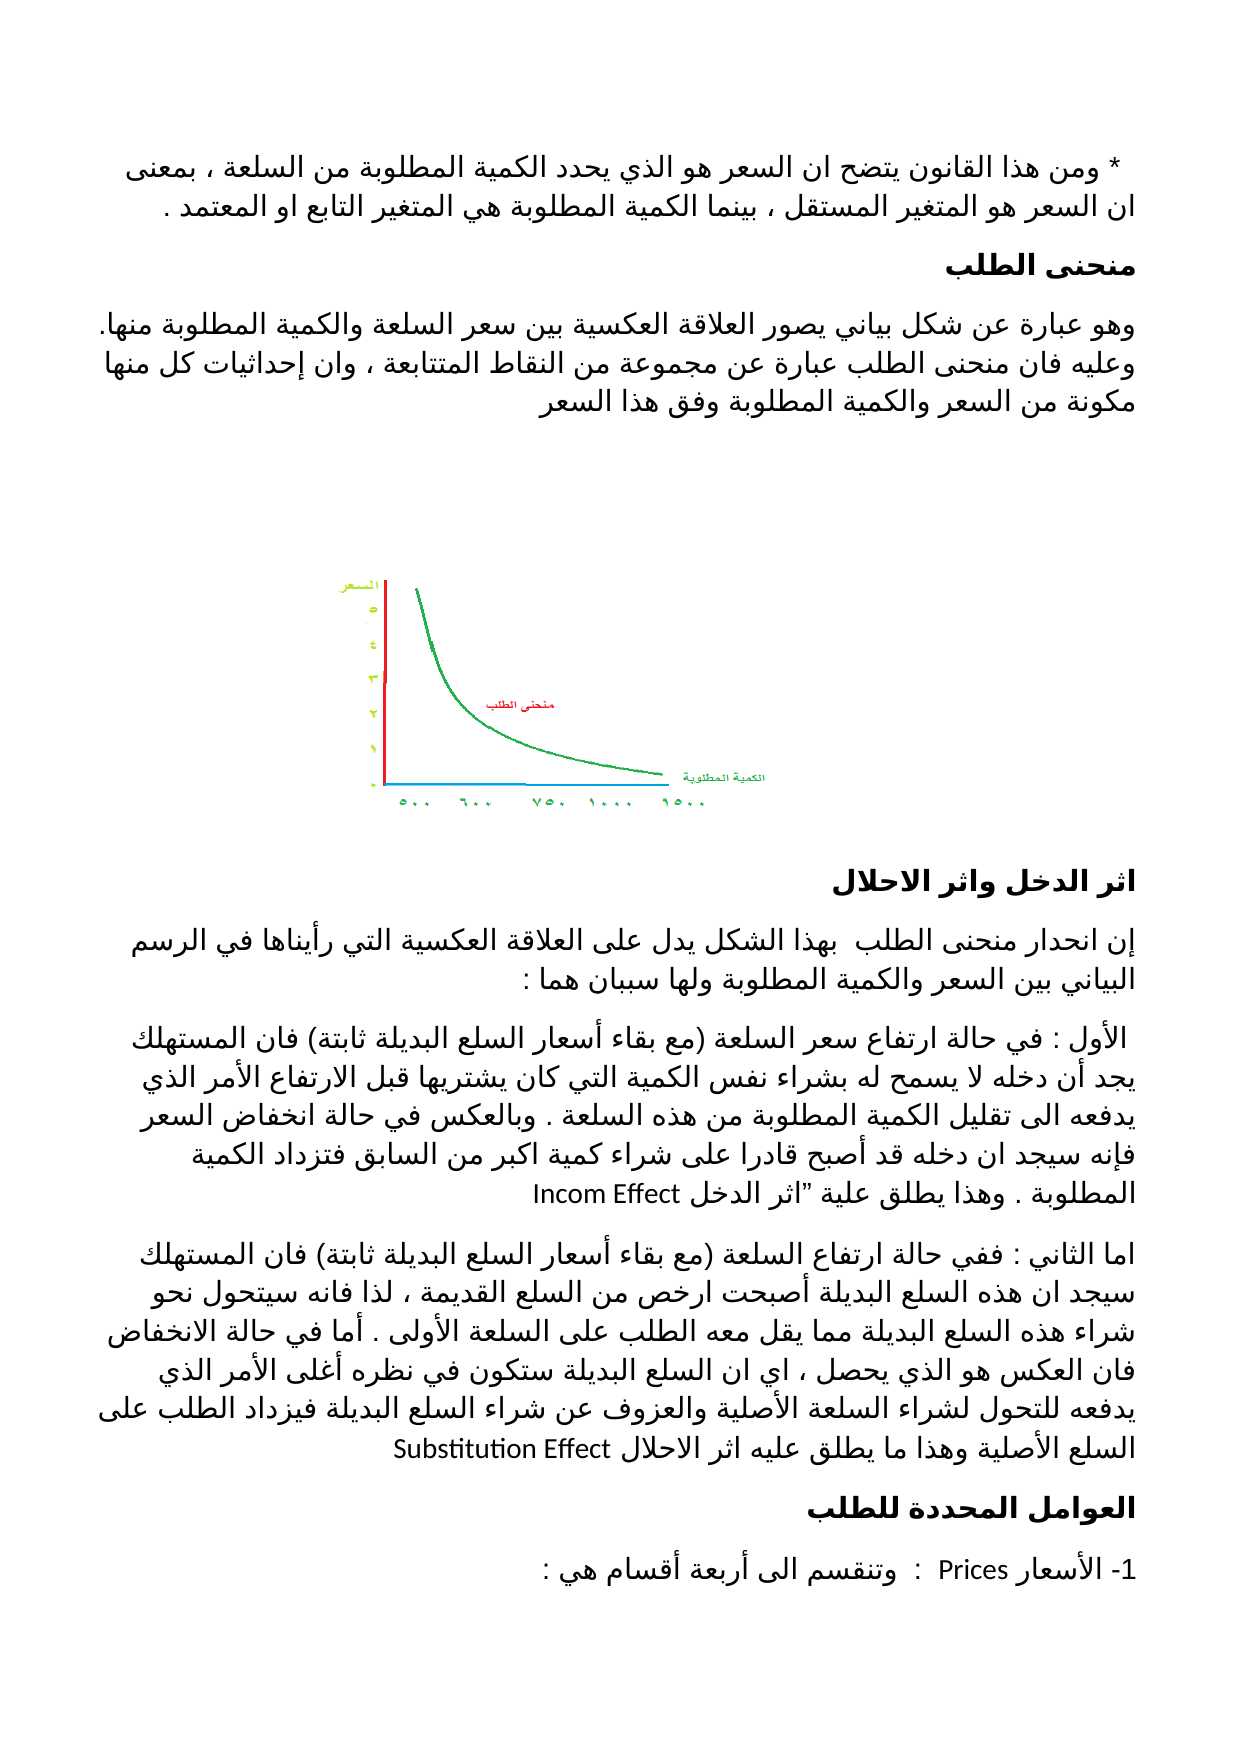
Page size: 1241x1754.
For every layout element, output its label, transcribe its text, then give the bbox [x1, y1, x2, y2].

picture [317, 505, 780, 838]
text اثر الدخل واثر الاحلال [89, 864, 1137, 897]
text إن انحدار منحنى الطلب بهذا الشكل يدل على العلاقة العكسية التي رأيناها في الرسم البياني بين السعر والكمية المطلوبة ولها سببان هما : [89, 923, 1137, 995]
text العوامل المحددة للطلب [89, 1491, 1137, 1525]
text وهو عبارة عن شكل بياني يصور العلاقة العكسية بين سعر السلعة والكمية المطلوبة منها. وعليه فان منحنى الطلب عبارة عن مجموعة من النقاط المتتابعة ، وان إحداثيات كل منها مكونة من السعر والكمية المطلوبة وفق هذا السعر [89, 307, 1137, 418]
text * ومن هذا القانون يتضح ان السعر هو الذي يحدد الكمية المطلوبة من السلعة ، بمعنى ان السعر هو المتغير المستقل ، بينما الكمية المطلوبة هي المتغير التابع او المعتمد . [89, 150, 1137, 222]
text منحنى الطلب [89, 248, 1137, 281]
text الأول : في حالة ارتفاع سعر السلعة (مع بقاء أسعار السلع البديلة ثابتة) فان المستهلك يجد أن دخله لا يسمح له بشراء نفس الكمية التي كان يشتريها قبل الارتفاع الأمر الذي يدفعه الى تقليل الكمية المطلوبة من هذه السلعة . وبالعكس في حالة انخفاض السعر فإنه سيجد ان دخله قد أصبح قادرا على شراء كمية اكبر من السابق فتزداد الكمية المطلوبة . وهذا يطلق علية ”اثر الدخل Incom Effect [89, 1021, 1137, 1211]
text اما الثاني : ففي حالة ارتفاع السلعة (مع بقاء أسعار السلع البديلة ثابتة) فان المستهلك سيجد ان هذه السلع البديلة أصبحت ارخص من السلع القديمة ، لذا فانه سيتحول نحو شراء هذه السلع البديلة مما يقل معه الطلب على السلعة الأولى . أما في حالة الانخفاض فان العكس هو الذي يحصل ، اي ان السلع البديلة ستكون في نظره أغلى الأمر الذي يدفعه للتحول لشراء السلعة الأصلية والعزوف عن شراء السلع البديلة فيزداد الطلب على السلع الأصلية وهذا ما يطلق عليه اثر الاحلال Substitution Effect [89, 1237, 1137, 1465]
text 1- الأسعار Prices : وتنقسم الى أربعة أقسام هي : [89, 1551, 1137, 1586]
